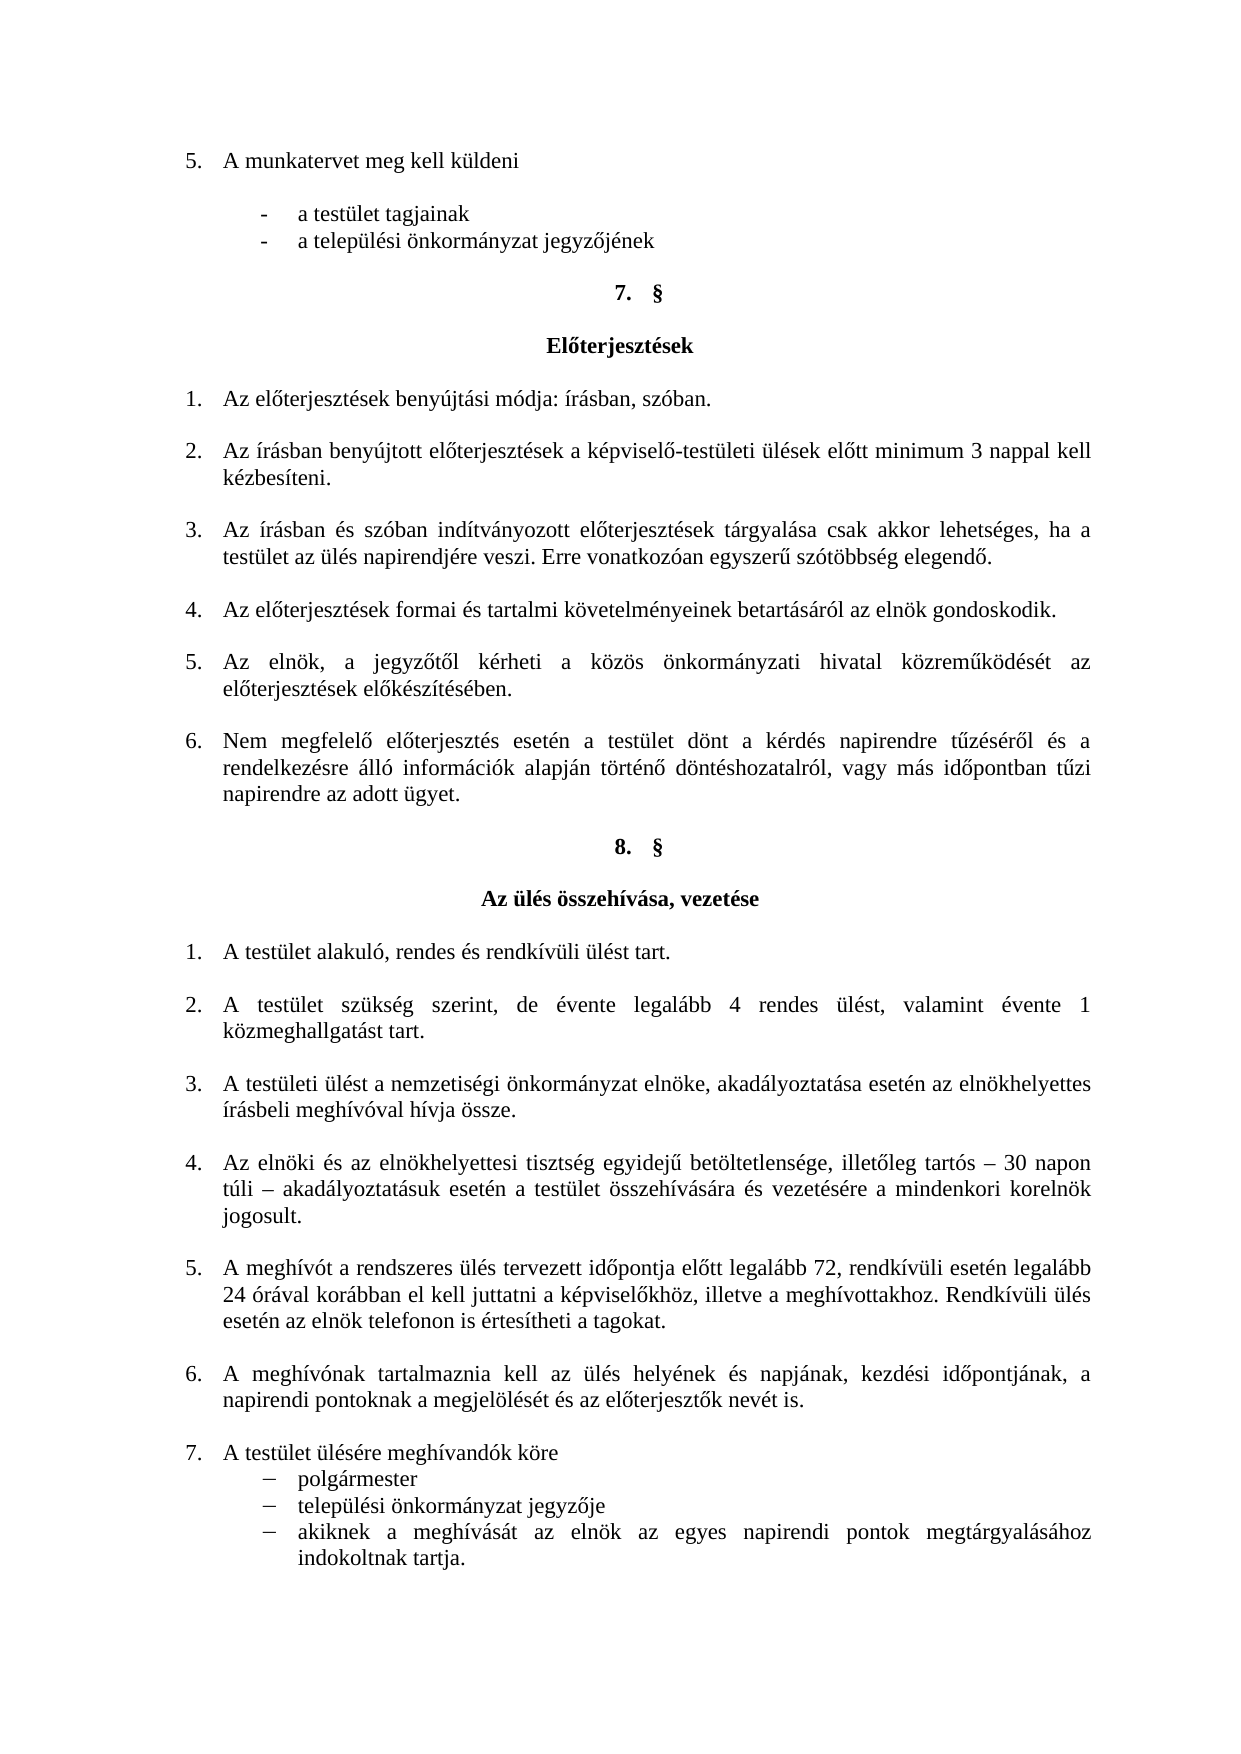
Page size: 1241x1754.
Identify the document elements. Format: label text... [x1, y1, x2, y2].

list Nem megfelelő előterjesztés esetén a testület dönt a kérdés napirendre tűzéséről és a rendelkezésre álló információk alapján történő döntéshozatalról, vagy más időpontban tűzi napirendre az adott ügyet. [185, 727, 1093, 806]
list A testületi ülést a nemzetiségi önkormányzat elnöke, akadályoztatása esetén az elnökhelyettes írásbeli meghívóval hívja össze. [185, 1070, 1093, 1123]
list A testület alakuló, rendes és rendkívüli ülést tart. [185, 938, 1093, 964]
list a testület tagjainak [260, 200, 1093, 227]
list A munkatervet meg kell küldeni [185, 148, 1093, 174]
list Az írásban és szóban indítványozott előterjesztések tárgyalása csak akkor lehetséges, ha a testület az ülés napirendjére veszi. Erre vonatkozóan egyszerű szótöbbség elegendő. [185, 517, 1093, 569]
list § [185, 279, 1093, 306]
list települési önkormányzat jegyzője [260, 1492, 1093, 1518]
list Az elnök, a jegyzőtől kérheti a közös önkormányzati hivatal közreműködését az előterjesztések előkészítésében. [185, 648, 1093, 701]
list § [185, 833, 1093, 859]
list a települési önkormányzat jegyzőjének [260, 227, 1093, 253]
text Az ülés összehívása, vezetése [148, 886, 1093, 912]
list Az elnöki és az elnökhelyettesi tisztség egyidejű betöltetlensége, illetőleg tartós – 30 napon túli – akadályoztatásuk esetén a testület összehívására és vezetésére a mindenkori korelnök jogosult. [185, 1149, 1093, 1228]
list A meghívónak tartalmaznia kell az ülés helyének és napjának, kezdési időpontjának, a napirendi pontoknak a megjelölését és az előterjesztők nevét is. [185, 1360, 1093, 1413]
list A meghívót a rendszeres ülés tervezett időpontja előtt legalább 72, rendkívüli esetén legalább 24 órával korábban el kell juttatni a képviselőkhöz, illetve a meghívottakhoz. Rendkívüli ülés esetén az elnök telefonon is értesítheti a tagokat. [185, 1254, 1093, 1333]
list akiknek a meghívását az elnök az egyes napirendi pontok megtárgyalásához indokoltnak tartja. [260, 1518, 1093, 1571]
list Az írásban benyújtott előterjesztések a képviselő-testületi ülések előtt minimum 3 nappal kell kézbesíteni. [185, 437, 1093, 490]
list A testület szükség szerint, de évente legalább 4 rendes ülést, valamint évente 1 közmeghallgatást tart. [185, 991, 1093, 1044]
list Az előterjesztések benyújtási módja: írásban, szóban. [185, 385, 1093, 411]
list A testület ülésére meghívandók köre [185, 1439, 1093, 1465]
text Előterjesztések [148, 332, 1093, 358]
list Az előterjesztések formai és tartalmi követelményeinek betartásáról az elnök gondoskodik. [185, 596, 1093, 622]
list polgármester [260, 1465, 1093, 1492]
